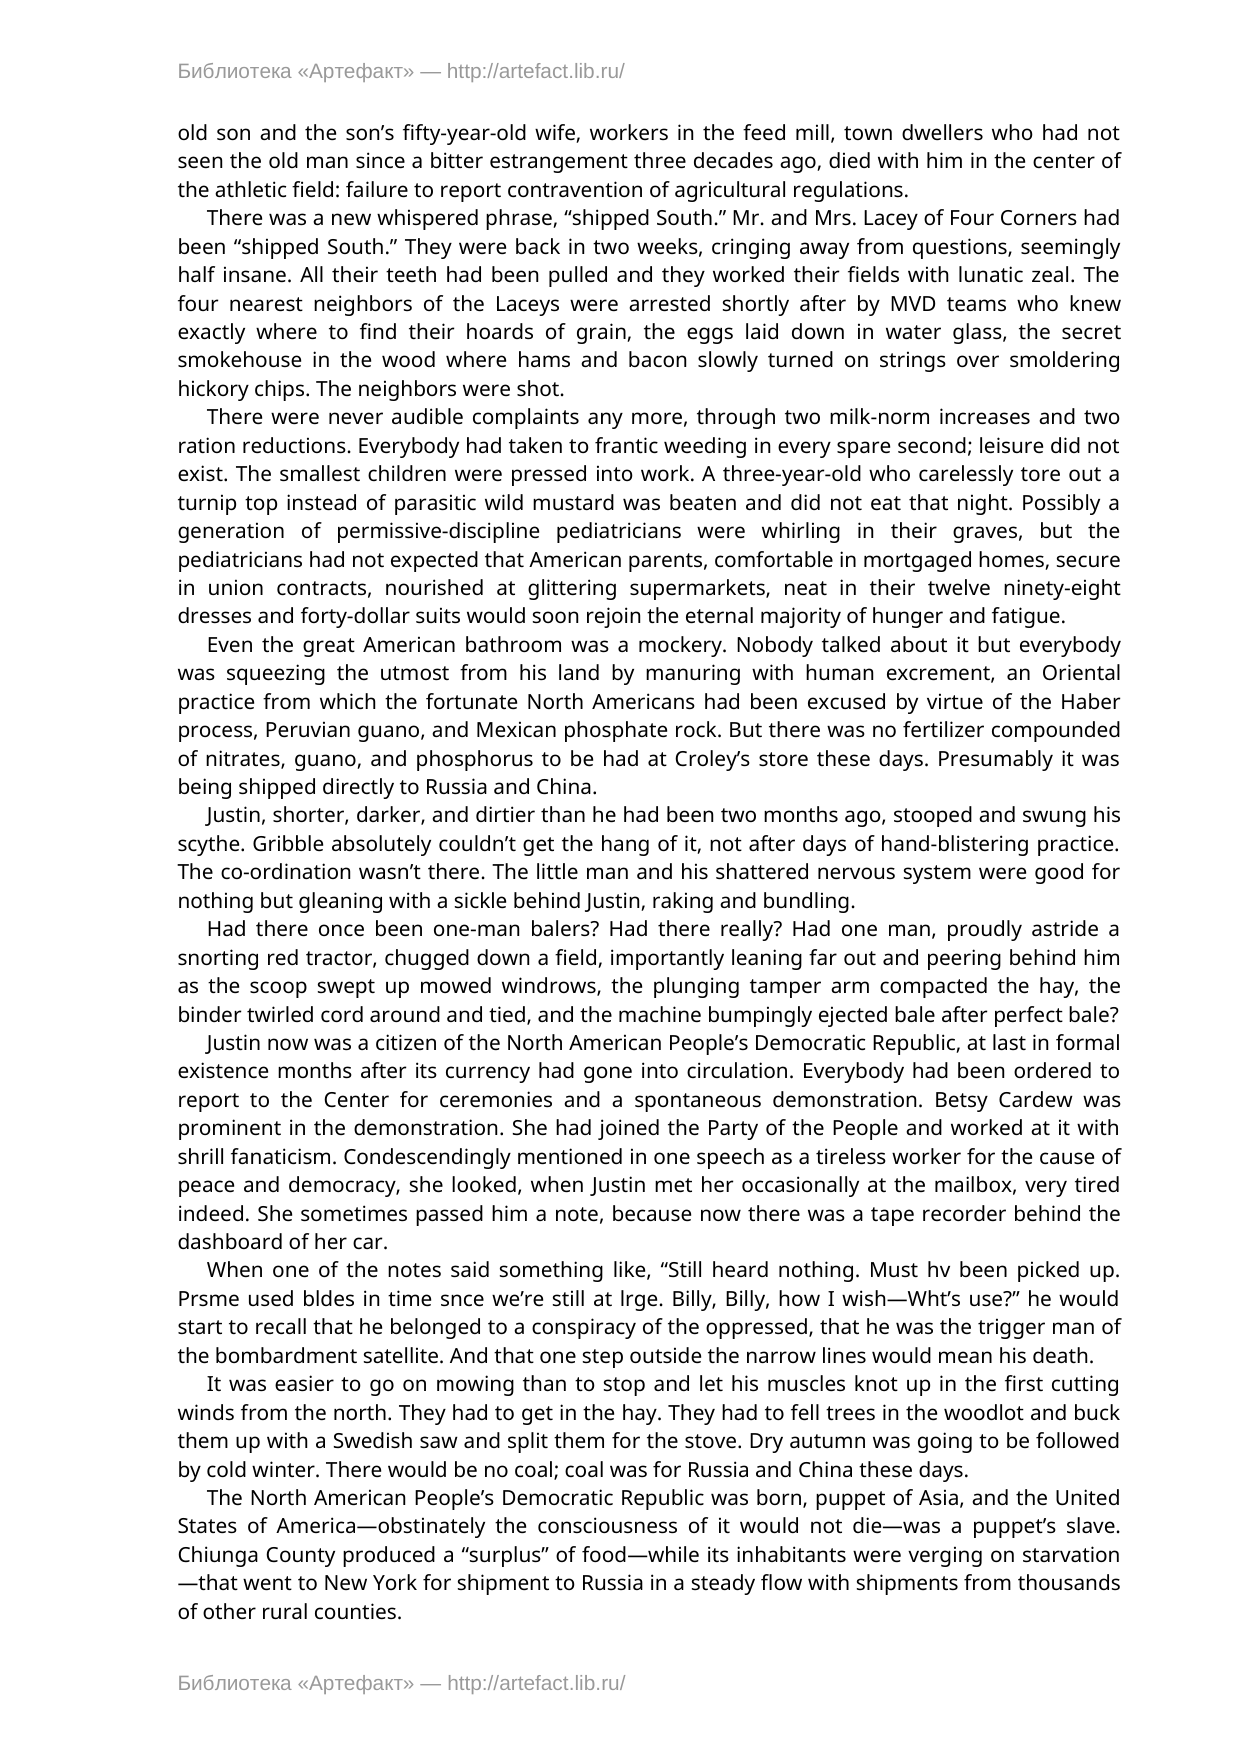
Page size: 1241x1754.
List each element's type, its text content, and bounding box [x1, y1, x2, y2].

text The North American People’s Democratic Republic was born, puppet of Asia, and the United States of America—obstinately the consciousness of it would not die—was a puppet’s slave. Chiunga County produced a “surplus” of food—while its inhabitants were verging on starvation—that went to New York for shipment to Russia in a steady flow with shipments from thousands of other rural counties. [177, 1483, 1122, 1625]
text Even the great American bathroom was a mockery. Nobody talked about it but everybody was squeezing the utmost from his land by manuring with human excrement, an Oriental practice from which the fortunate North Americans had been excused by virtue of the Haber process, Peruvian guano, and Mexican phosphate rock. But there was no fertilizer compounded of nitrates, guano, and phosphorus to be had at Croley’s store these days. Presumably it was being shipped directly to Russia and China. [177, 630, 1122, 801]
text When one of the notes said something like, “Still heard nothing. Must hv been picked up. Prsme used bldes in time snce we’re still at lrge. Billy, Billy, how I wish—Wht’s use?” he would start to recall that he belonged to a conspiracy of the oppressed, that he was the trigger man of the bombardment satellite. And that one step outside the narrow lines would mean his death. [177, 1256, 1122, 1369]
text Justin now was a citizen of the North American People’s Democratic Republic, at last in formal existence months after its currency had gone into circulation. Everybody had been ordered to report to the Center for ceremonies and a spontaneous demonstration. Betsy Cardew was prominent in the demonstration. She had joined the Party of the People and worked at it with shrill fanaticism. Condescendingly mentioned in one speech as a tireless worker for the cause of peace and democracy, she looked, when Justin met her occasionally at the mailbox, very tired indeed. She sometimes passed him a note, because now there was a tape recorder behind the dashboard of her car. [177, 1028, 1122, 1256]
text There was a new whispered phrase, “shipped South.” Mr. and Mrs. Lacey of Four Corners had been “shipped South.” They were back in two weeks, cringing away from questions, seemingly half insane. All their teeth had been pulled and they worked their fields with lunatic zeal. The four nearest neighbors of the Laceys were arrested shortly after by MVD teams who knew exactly where to find their hoards of grain, the eggs laid down in water glass, the secret smokehouse in the wood where hams and bacon slowly turned on strings over smoldering hickory chips. The neighbors were shot. [177, 203, 1122, 402]
text Had there once been one-man balers? Had there really? Had one man, proudly astride a snorting red tractor, chugged down a field, importantly leaning far out and peering behind him as the scoop swept up mowed windrows, the plunging tamper arm compacted the hay, the binder twirled cord around and tied, and the machine bumpingly ejected bale after perfect bale? [177, 914, 1122, 1028]
text It was easier to go on mowing than to stop and let his muscles knot up in the first cutting winds from the north. They had to get in the hay. They had to fell trees in the woodlot and buck them up with a Swedish saw and split them for the stove. Dry autumn was going to be followed by cold winter. There would be no coal; coal was for Russia and China these days. [177, 1369, 1122, 1483]
text There were never audible complaints any more, through two milk-norm increases and two ration reductions. Everybody had taken to frantic weeding in every spare second; leisure did not exist. The smallest children were pressed into work. A three-year-old who carelessly tore out a turnip top instead of parasitic wild mustard was beaten and did not eat that night. Possibly a generation of permissive-discipline pediatricians were whirling in their graves, but the pediatricians had not expected that American parents, comfortable in mortgaged homes, secure in union contracts, nourished at glittering supermarkets, neat in their twelve ninety-eight dresses and forty-dollar suits would soon rejoin the eternal majority of hunger and fatigue. [177, 402, 1122, 630]
text Justin, shorter, darker, and dirtier than he had been two months ago, stooped and swung his scythe. Gribble absolutely couldn’t get the hang of it, not after days of hand-blistering practice. The co-ordination wasn’t there. The little man and his shattered nervous system were good for nothing but gleaning with a sickle behind Justin, raking and bundling. [177, 801, 1122, 914]
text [177, 118, 1122, 203]
